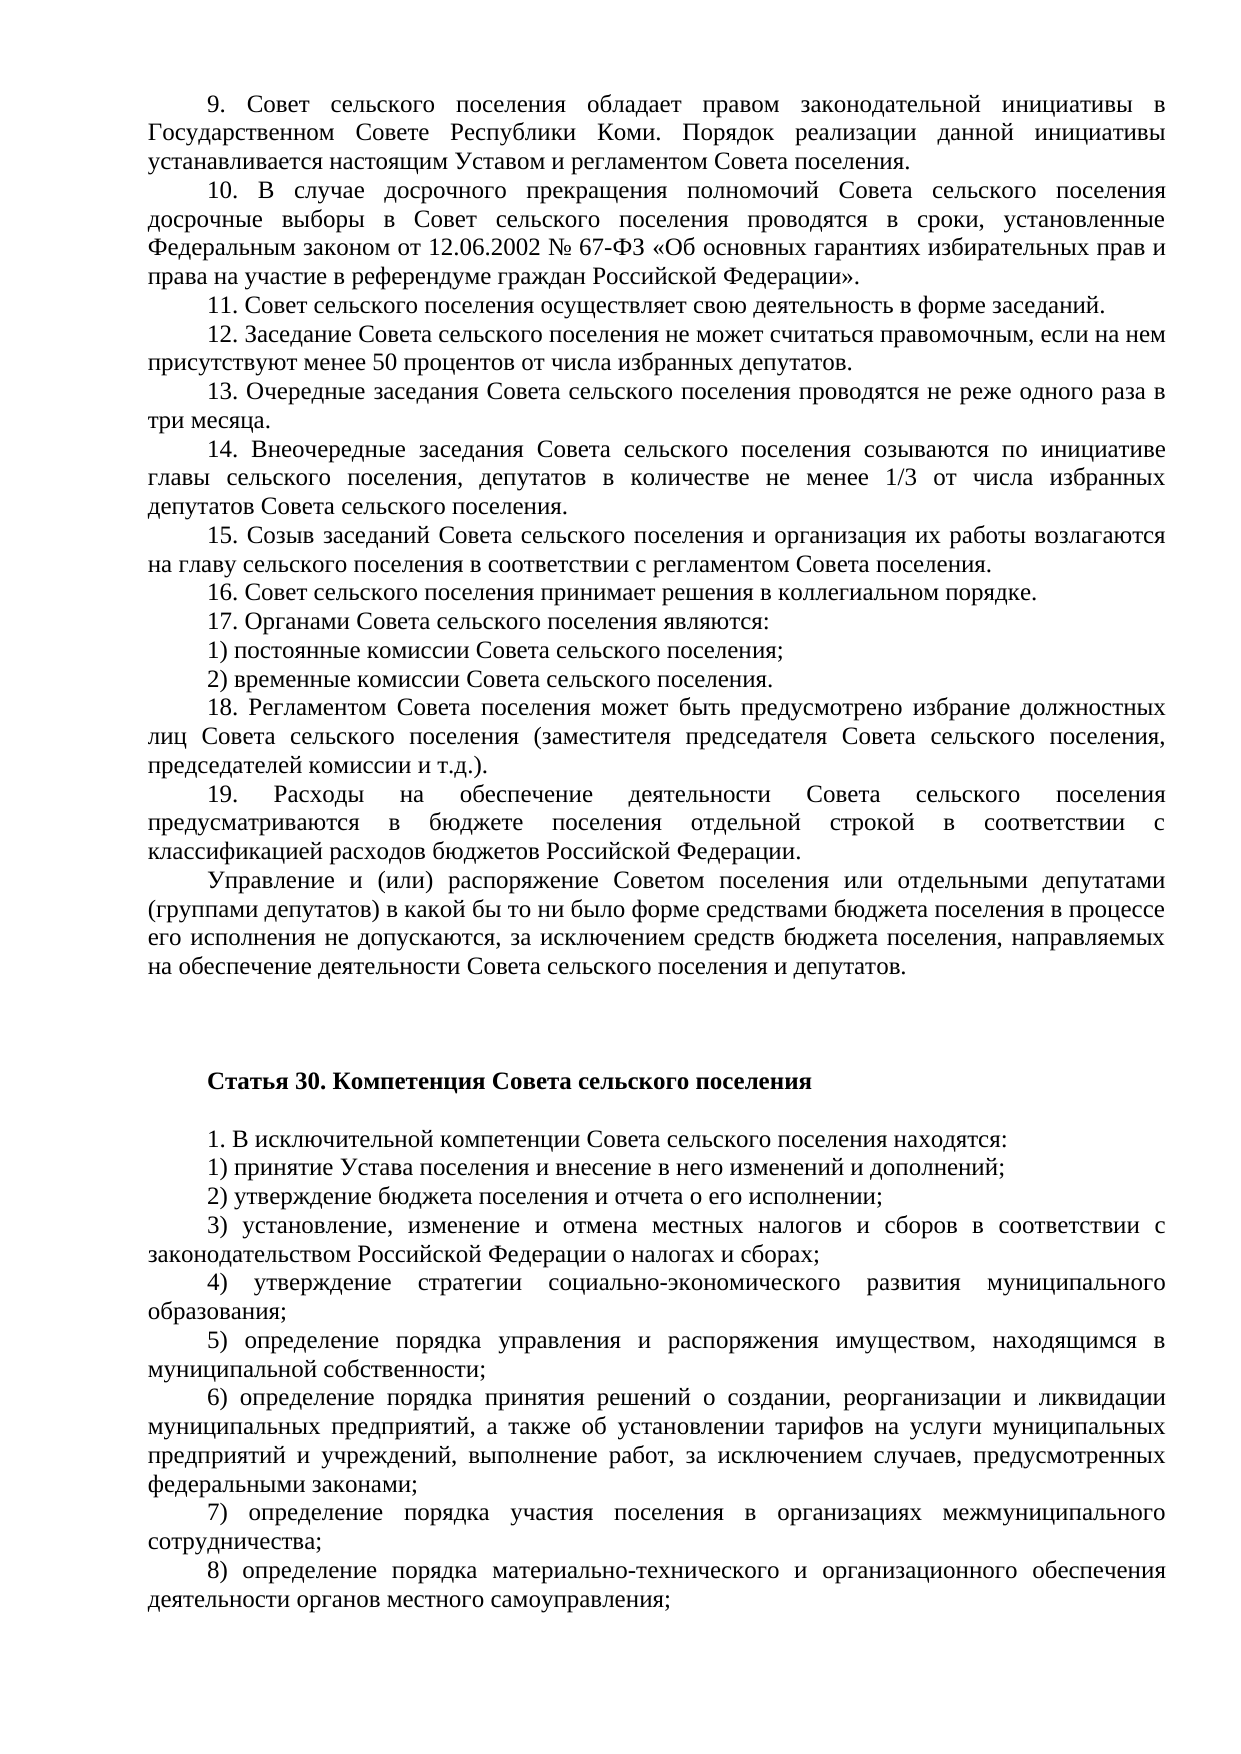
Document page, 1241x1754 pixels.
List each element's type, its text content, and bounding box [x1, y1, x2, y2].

text 17. Органами Совета сельского поселения являются: [148, 606, 1166, 635]
text 16. Совет сельского поселения принимает решения в коллегиальном порядке. [148, 577, 1166, 606]
text Статья 30. Компетенция Совета сельского поселения [148, 1066, 1166, 1095]
text 2) временные комиссии Совета сельского поселения. [148, 664, 1166, 692]
text 15. Созыв заседаний Совета сельского поселения и организация их работы возлагаются на главу сельского поселения в соответствии с регламентом Совета поселения. [148, 520, 1166, 577]
text 7) определение порядка участия поселения в организациях межмуниципального сотрудничества; [148, 1497, 1166, 1555]
text 4) утверждение стратегии социально-экономического развития муниципального образования; [148, 1267, 1166, 1325]
text 12. Заседание Совета сельского поселения не может считаться правомочным, если на нем присутствуют менее 50 процентов от числа избранных депутатов. [148, 319, 1166, 376]
text 3) установление, изменение и отмена местных налогов и сборов в соответствии с законодательством Российской Федерации о налогах и сборах; [148, 1210, 1166, 1267]
text 18. Регламентом Совета поселения может быть предусмотрено избрание должностных лиц Совета сельского поселения (заместителя председателя Совета сельского поселения, председателей комиссии и т.д.). [148, 692, 1166, 779]
text 2) утверждение бюджета поселения и отчета о его исполнении; [148, 1181, 1166, 1210]
text 13. Очередные заседания Совета сельского поселения проводятся не реже одного раза в три месяца. [148, 376, 1166, 434]
text 8) определение порядка материально-технического и организационного обеспечения деятельности органов местного самоуправления; [148, 1555, 1166, 1612]
text 9. Совет сельского поселения обладает правом законодательной инициативы в Государственном Совете Республики Коми. Порядок реализации данной инициативы устанавливается настоящим Уставом и регламентом Совета поселения. [148, 89, 1166, 175]
text 6) определение порядка принятия решений о создании, реорганизации и ликвидации муниципальных предприятий, а также об установлении тарифов на услуги муниципальных предприятий и учреждений, выполнение работ, за исключением случаев, предусмотренных федеральными законами; [148, 1382, 1166, 1497]
text 1) принятие Устава поселения и внесение в него изменений и дополнений; [148, 1152, 1166, 1181]
text 1. В исключительной компетенции Совета сельского поселения находятся: [148, 1124, 1166, 1152]
text 5) определение порядка управления и распоряжения имуществом, находящимся в муниципальной собственности; [148, 1325, 1166, 1382]
text 14. Внеочередные заседания Совета сельского поселения созываются по инициативе главы сельского поселения, депутатов в количестве не менее 1/3 от числа избранных депутатов Совета сельского поселения. [148, 434, 1166, 520]
text 1) постоянные комиссии Совета сельского поселения; [148, 635, 1166, 664]
text 10. В случае досрочного прекращения полномочий Совета сельского поселения досрочные выборы в Совет сельского поселения проводятся в сроки, установленные Федеральным законом от 12.06.2002 № 67-ФЗ «Об основных гарантиях избирательных прав и права на участие в референдуме граждан Российской Федерации». [148, 175, 1166, 290]
text 19. Расходы на обеспечение деятельности Совета сельского поселения предусматриваются в бюджете поселения отдельной строкой в соответствии с классификацией расходов бюджетов Российской Федерации. [148, 779, 1166, 865]
text Управление и (или) распоряжение Советом поселения или отдельными депутатами (группами депутатов) в какой бы то ни было форме средствами бюджета поселения в процессе его исполнения не допускаются, за исключением средств бюджета поселения, направляемых на обеспечение деятельности Совета сельского поселения и депутатов. [148, 865, 1166, 980]
text 11. Совет сельского поселения осуществляет свою деятельность в форме заседаний. [148, 290, 1166, 319]
